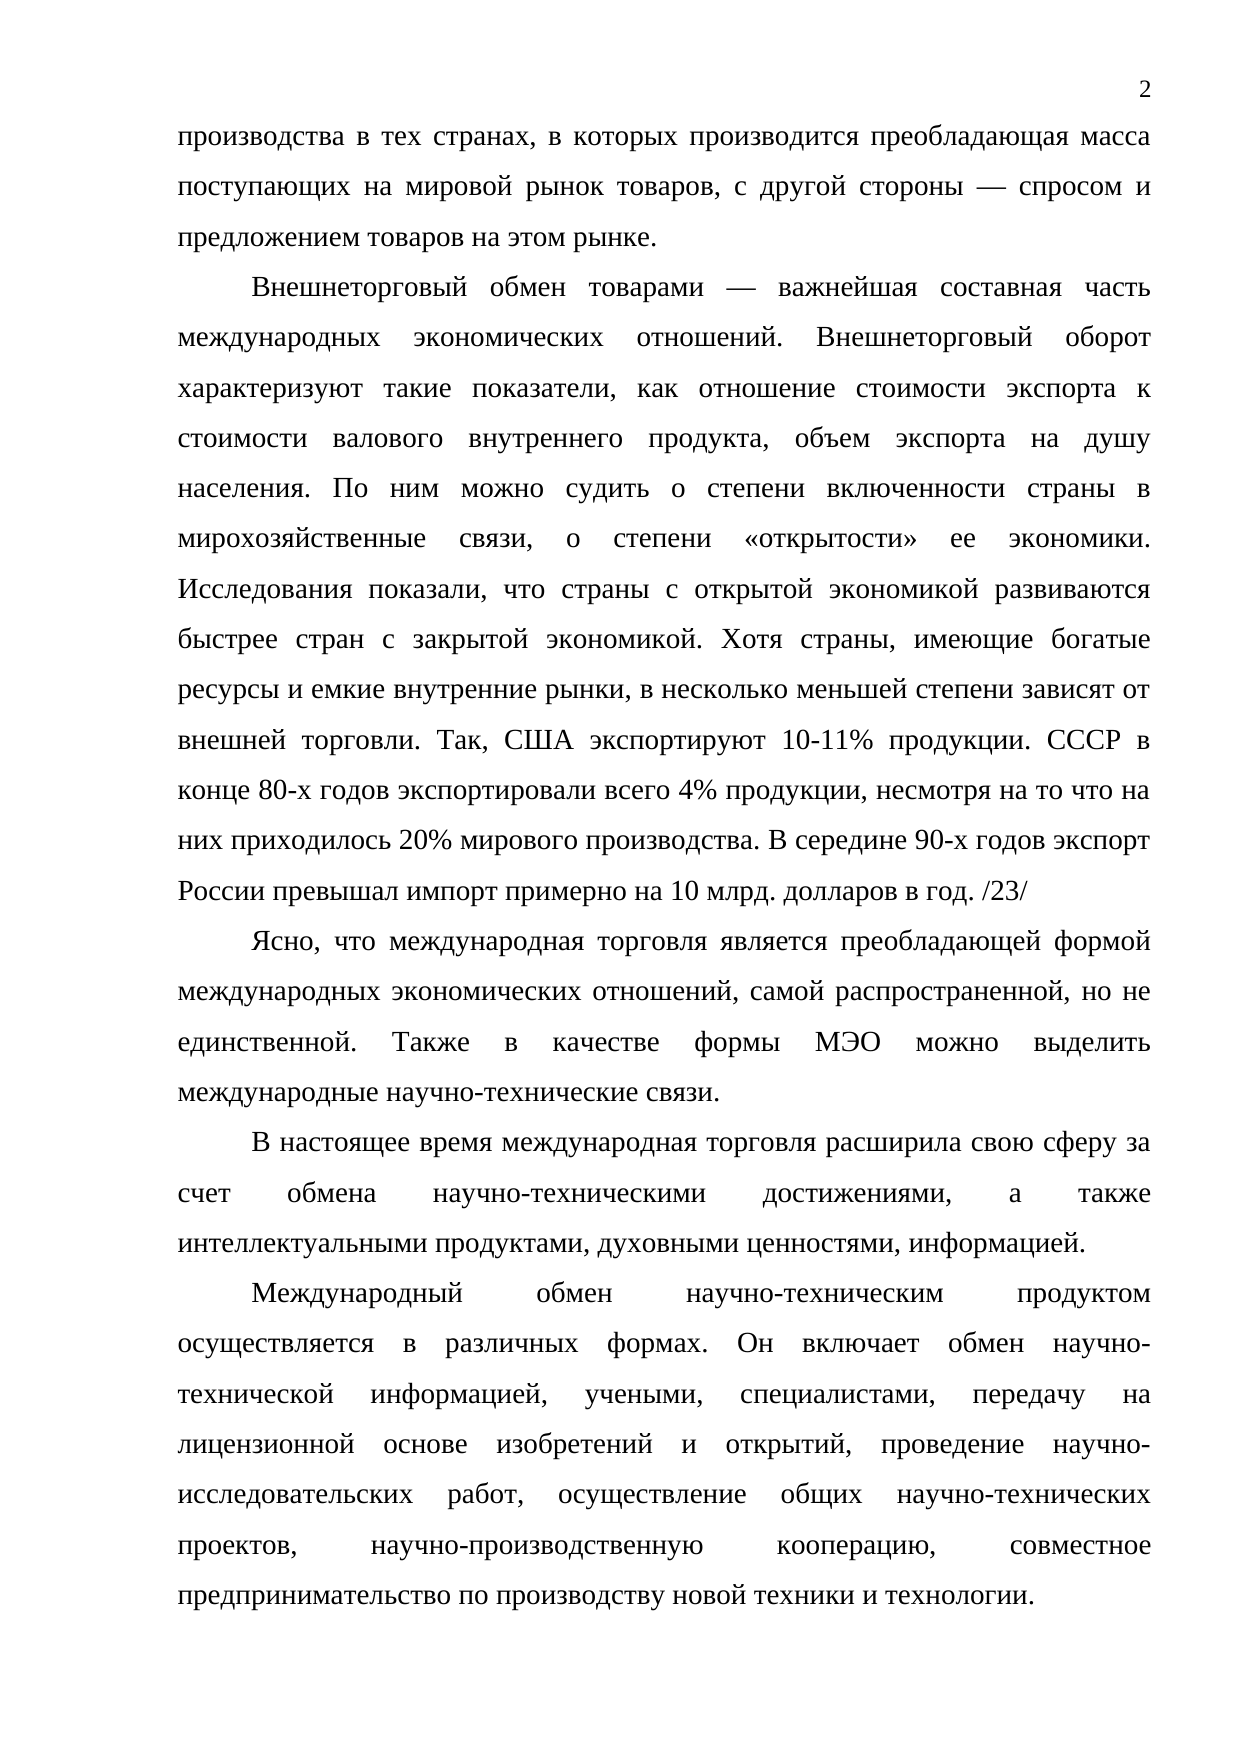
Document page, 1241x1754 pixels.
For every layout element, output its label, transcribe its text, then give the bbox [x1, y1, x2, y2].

text Внешнеторговый обмен товарами — важнейшая составная часть международныx экономических отношений. Внешнеторговый оборот характеризуют такие показатели, как отношение стоимости экспорта к стоимости валового внутреннего продукта, объем экспорта на душу населения. По ним можно судить o степени включенности страны в мирохозяйственные связи, о степени «открытости» ее экономики. Исследования показали, что страны с открытой экономикой развиваются быстрее стран с закрытой экономикой. Хотя страны, имеющие богатые ресурсы и емкие внутренние рынки, в несколько меньшей степени зависят от внешней торговли. Так, США экспортируют 10-11% продукции. СССР в конце 80-х годов экспортировали всего 4% продукции, несмотря на то что на них приходилось 20% мирового производства. B середине 90-х годов экспорт России превышал импорт примерно на 10 млрд. долларов в год. /23/ [177, 269, 1152, 906]
text B настоящее время международная торговля расширила свою сферу за счет обмена научно-техническими достижениями, a также интеллектуальными продуктами, духовными ценностями, информацией. [177, 1124, 1152, 1258]
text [177, 118, 1152, 252]
text Ясно, что международная торговля является преобладающей формой международных экономических отношений, самой распространенной, но не единственной. Также в качестве формы МЭО можно выделить международные научно-технические связи. [177, 923, 1152, 1108]
text Международный обмен научно-техническим продуктом осуществляется в различныx формах. Он включает обмен научно-технической информацией, учеными, специалистами, передачу на лицензионной основе изобретений и открытий, проведение научно-исследовательских работ, осуществление общих научно-технических проектов, научно-производственную кооперацию, совместное предпринимательство по производству новой техники и технологии. [177, 1275, 1152, 1611]
